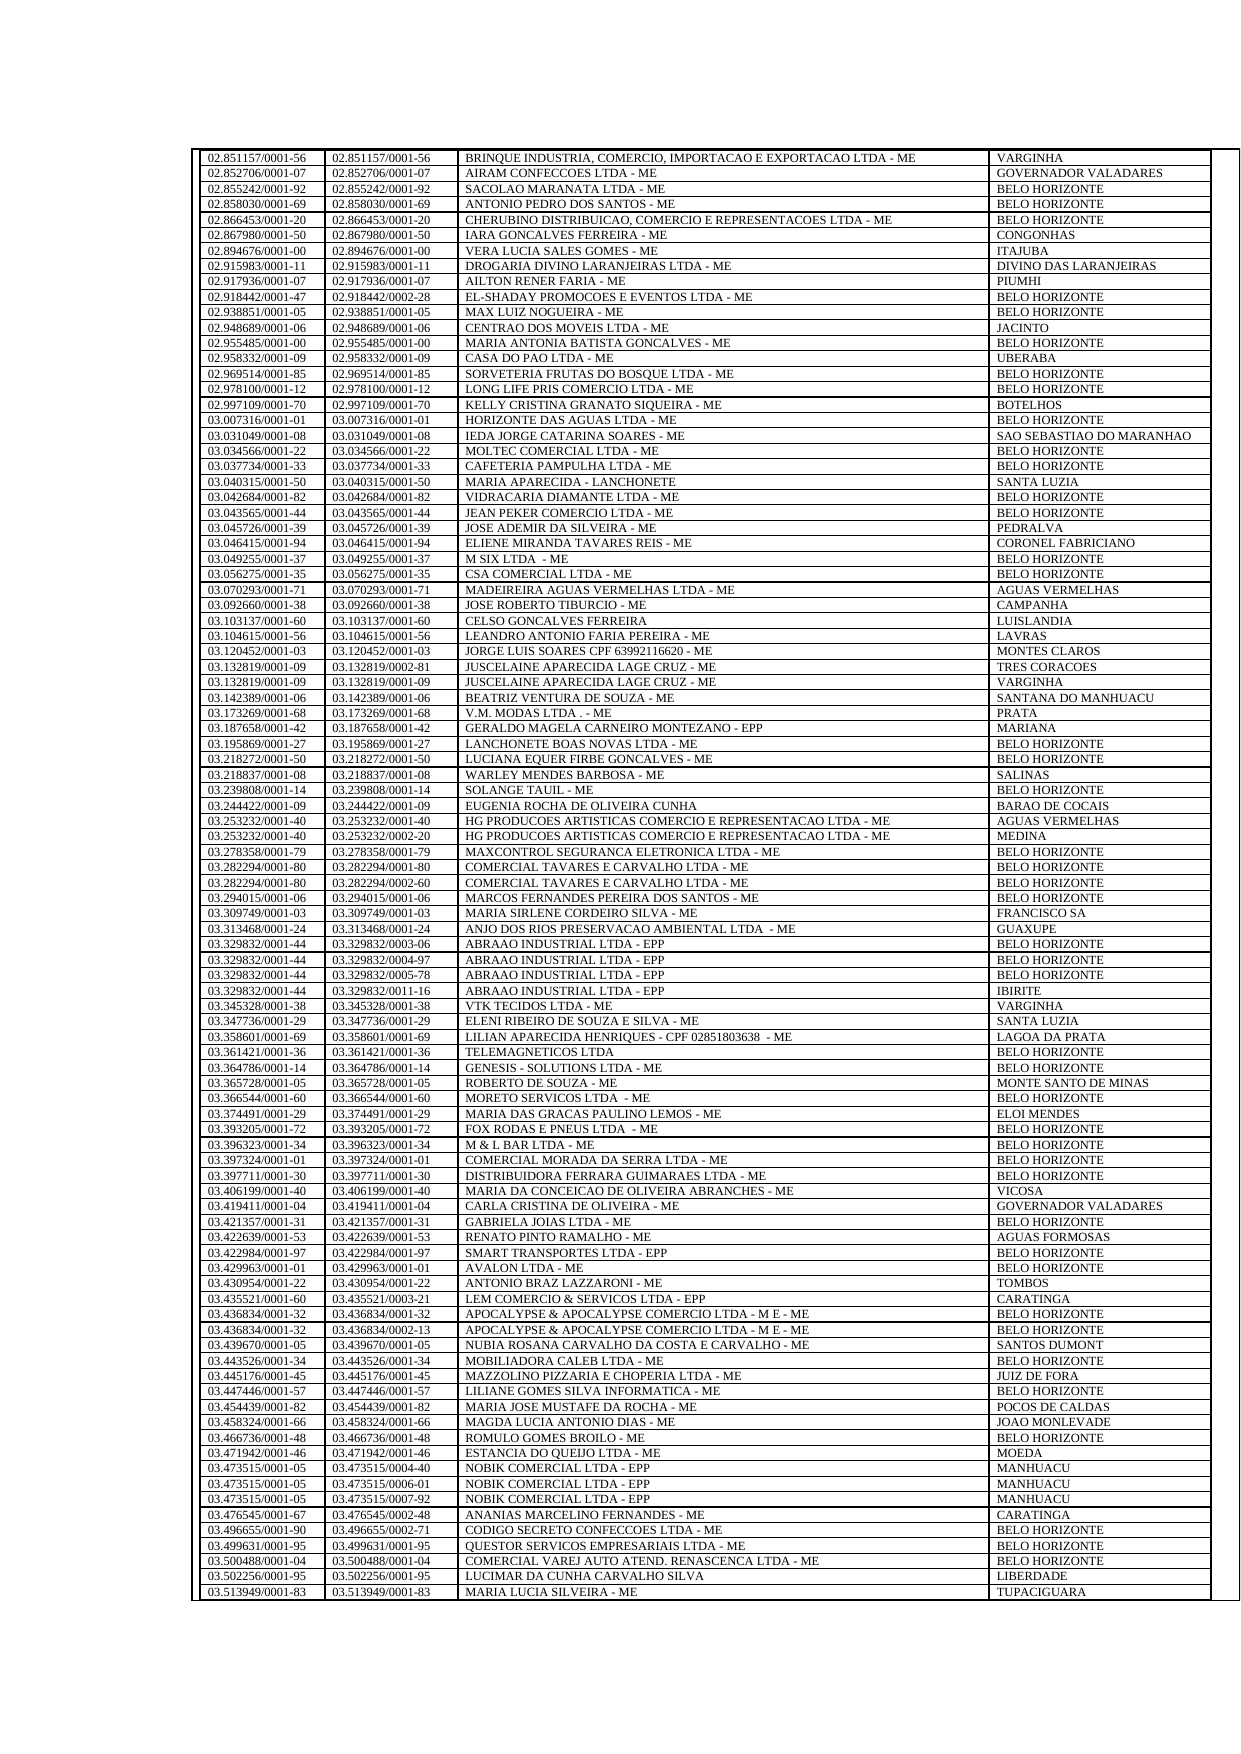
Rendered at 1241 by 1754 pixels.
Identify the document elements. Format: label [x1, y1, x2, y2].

table_cell [326, 1554, 457, 1568]
table_cell [990, 783, 1210, 797]
table_cell [201, 1230, 324, 1244]
table_cell [990, 1261, 1210, 1275]
table_cell [201, 382, 324, 396]
table_cell [990, 1585, 1210, 1599]
table_cell [326, 490, 457, 504]
table_cell [990, 1430, 1210, 1445]
table_cell [459, 1538, 988, 1553]
table_cell [990, 166, 1210, 181]
table_cell [459, 1446, 988, 1460]
table_cell [459, 213, 988, 227]
table_cell [459, 845, 988, 859]
table_cell [201, 490, 324, 504]
table_cell [990, 814, 1210, 828]
table_cell [459, 1045, 988, 1059]
table_cell [990, 1338, 1210, 1352]
table_cell [459, 367, 988, 381]
table_cell [459, 505, 988, 520]
table_cell [201, 213, 324, 227]
table_cell [459, 690, 988, 705]
table_cell [459, 1353, 988, 1368]
table_cell [201, 444, 324, 458]
table_cell [201, 999, 324, 1013]
table_cell [459, 1168, 988, 1183]
table_cell [459, 1569, 988, 1584]
table_cell [326, 999, 457, 1013]
table_cell [459, 1554, 988, 1568]
table_cell [326, 814, 457, 828]
table_cell [990, 1538, 1210, 1553]
table_cell [326, 860, 457, 874]
table_cell [459, 151, 988, 165]
table_cell [201, 968, 324, 982]
table_cell [326, 1446, 457, 1460]
table_cell [990, 1045, 1210, 1059]
table_cell [201, 906, 324, 921]
table_cell [326, 351, 457, 366]
table_cell [990, 1014, 1210, 1029]
table_cell [459, 1184, 988, 1198]
table_cell [459, 953, 988, 967]
table_cell [326, 983, 457, 998]
table_cell [326, 1215, 457, 1229]
table_cell [459, 1323, 988, 1337]
table_cell [201, 1261, 324, 1275]
table_cell [990, 1461, 1210, 1476]
table_cell [201, 660, 324, 674]
table_cell [990, 922, 1210, 936]
table_cell [201, 737, 324, 751]
table_cell [459, 228, 988, 242]
table_cell [201, 768, 324, 782]
table_cell [201, 1153, 324, 1167]
table_cell [326, 1415, 457, 1429]
table_cell [459, 1138, 988, 1152]
table_cell [326, 798, 457, 813]
table_cell [326, 598, 457, 612]
table_cell [990, 274, 1210, 289]
table_cell [990, 737, 1210, 751]
table_cell [459, 922, 988, 936]
table_cell [326, 675, 457, 689]
table_cell [990, 752, 1210, 766]
table_cell [990, 567, 1210, 581]
table_cell [990, 1353, 1210, 1368]
table_cell [459, 1107, 988, 1121]
table_cell [201, 1292, 324, 1306]
table_cell [201, 1245, 324, 1260]
table_cell [326, 151, 457, 165]
table_cell [990, 382, 1210, 396]
table_cell [326, 1091, 457, 1106]
table_cell [326, 737, 457, 751]
table_cell [326, 752, 457, 766]
table_cell [201, 1184, 324, 1198]
table_cell [459, 197, 988, 211]
table_cell [201, 228, 324, 242]
table_cell [201, 845, 324, 859]
table_cell [459, 1338, 988, 1352]
table_cell [326, 259, 457, 273]
table_cell [201, 1461, 324, 1476]
table_cell [990, 613, 1210, 628]
table_cell [326, 1276, 457, 1291]
table_cell [990, 1184, 1210, 1198]
table_cell [990, 891, 1210, 905]
table_cell [201, 1369, 324, 1383]
table_cell [459, 182, 988, 196]
table_cell [326, 243, 457, 258]
table_cell [326, 382, 457, 396]
table_cell [201, 953, 324, 967]
table_cell [459, 983, 988, 998]
table_cell [201, 1014, 324, 1029]
table_cell [459, 290, 988, 304]
table_cell [459, 1307, 988, 1321]
table_cell [990, 1245, 1210, 1260]
table_cell [201, 891, 324, 905]
table_cell [326, 1585, 457, 1599]
table_cell [201, 351, 324, 366]
table_cell [201, 1585, 324, 1599]
table_cell [201, 1569, 324, 1584]
table_cell [201, 798, 324, 813]
table_cell [326, 1107, 457, 1121]
table_cell [990, 243, 1210, 258]
table_cell [326, 1307, 457, 1321]
table_cell [326, 1153, 457, 1167]
table_cell [459, 598, 988, 612]
table_cell [201, 1060, 324, 1075]
table_cell [459, 536, 988, 551]
table_cell [990, 490, 1210, 504]
table_cell [201, 1508, 324, 1522]
table_cell [459, 413, 988, 427]
table_cell [459, 613, 988, 628]
table_cell [201, 166, 324, 181]
table_cell [201, 875, 324, 890]
table_cell [990, 1292, 1210, 1306]
table_cell [459, 629, 988, 643]
table_cell [326, 274, 457, 289]
table_cell [326, 166, 457, 181]
table_cell [326, 1292, 457, 1306]
table_cell [201, 1091, 324, 1106]
table_cell [326, 1538, 457, 1553]
table_cell [459, 320, 988, 335]
table_cell [326, 1523, 457, 1537]
table_cell [326, 1076, 457, 1090]
table_cell [201, 475, 324, 489]
table_cell [990, 290, 1210, 304]
table_cell [326, 1199, 457, 1214]
table_cell [1212, 150, 1239, 1600]
table_cell [326, 182, 457, 196]
table_cell [326, 552, 457, 566]
table_cell [326, 1245, 457, 1260]
table_cell [459, 891, 988, 905]
table_cell [990, 1153, 1210, 1167]
table_cell [201, 336, 324, 350]
table_cell [459, 1261, 988, 1275]
table_cell [326, 953, 457, 967]
table_cell [459, 860, 988, 874]
table_cell [990, 675, 1210, 689]
table_cell [201, 583, 324, 597]
table_cell [459, 1400, 988, 1414]
table_cell [459, 274, 988, 289]
table_cell [990, 644, 1210, 659]
table_cell [990, 1400, 1210, 1414]
table_cell [326, 583, 457, 597]
table_cell [201, 259, 324, 273]
table_cell [201, 1030, 324, 1044]
table_cell [990, 1446, 1210, 1460]
table_cell [201, 367, 324, 381]
table_cell [459, 1384, 988, 1399]
table_cell [990, 906, 1210, 921]
table_cell [990, 1230, 1210, 1244]
table_cell [201, 1076, 324, 1090]
table_cell [326, 1045, 457, 1059]
table_cell [990, 536, 1210, 551]
table_cell [990, 1199, 1210, 1214]
table_cell [201, 398, 324, 412]
table_cell [459, 1230, 988, 1244]
table_cell [990, 505, 1210, 520]
table_cell [326, 444, 457, 458]
table_cell [990, 1492, 1210, 1506]
table_cell [326, 1323, 457, 1337]
table_cell [990, 259, 1210, 273]
table_cell [326, 721, 457, 736]
table_cell [990, 721, 1210, 736]
table_cell [326, 1508, 457, 1522]
table_cell [990, 1307, 1210, 1321]
table_cell [459, 906, 988, 921]
table_cell [459, 706, 988, 720]
table_cell [326, 1569, 457, 1584]
table_cell [459, 1508, 988, 1522]
table_cell [990, 1477, 1210, 1491]
table_cell [990, 1384, 1210, 1399]
table_cell [326, 428, 457, 443]
table_cell [459, 660, 988, 674]
table_cell [990, 521, 1210, 535]
table_cell [201, 1323, 324, 1337]
table_cell [201, 1430, 324, 1445]
table_cell [459, 459, 988, 474]
table_cell [459, 798, 988, 813]
table_cell [459, 721, 988, 736]
table_cell [459, 583, 988, 597]
table_cell [459, 1369, 988, 1383]
table_cell [201, 536, 324, 551]
table_cell [459, 567, 988, 581]
table_cell [459, 351, 988, 366]
table_cell [990, 320, 1210, 335]
table_cell [326, 398, 457, 412]
table_cell [201, 413, 324, 427]
table_cell [990, 151, 1210, 165]
table_cell [201, 505, 324, 520]
table_cell [201, 428, 324, 443]
table_cell [201, 814, 324, 828]
table_cell [459, 1153, 988, 1167]
table_cell [459, 1076, 988, 1090]
table_cell [326, 305, 457, 319]
table_cell [459, 521, 988, 535]
table_cell [990, 583, 1210, 597]
table_cell [201, 721, 324, 736]
table_cell [201, 1122, 324, 1136]
table_cell [990, 413, 1210, 427]
table_cell [459, 398, 988, 412]
table_cell [459, 1030, 988, 1044]
table_cell [201, 1400, 324, 1414]
table_cell [193, 150, 199, 1600]
table_cell [326, 1338, 457, 1352]
table_cell [990, 1138, 1210, 1152]
table_cell [459, 1430, 988, 1445]
table_cell [990, 953, 1210, 967]
table_cell [326, 829, 457, 844]
table_cell [326, 1353, 457, 1368]
table_cell [201, 1492, 324, 1506]
table_cell [990, 444, 1210, 458]
table_cell [990, 1554, 1210, 1568]
table_cell [459, 1014, 988, 1029]
table_cell [326, 906, 457, 921]
table_cell [326, 706, 457, 720]
table_cell [459, 1461, 988, 1476]
table_cell [201, 1168, 324, 1183]
table_cell [326, 922, 457, 936]
table_cell [201, 197, 324, 211]
table_cell [990, 367, 1210, 381]
table_cell [201, 706, 324, 720]
table_cell [326, 1122, 457, 1136]
table_cell [201, 182, 324, 196]
table_cell [990, 1107, 1210, 1121]
table_cell [990, 1369, 1210, 1383]
table_cell [990, 351, 1210, 366]
table_cell [990, 1060, 1210, 1075]
table_cell [201, 829, 324, 844]
table_cell [326, 459, 457, 474]
table_cell [201, 983, 324, 998]
table_cell [459, 937, 988, 951]
table_cell [459, 968, 988, 982]
table_cell [201, 752, 324, 766]
table_cell [459, 444, 988, 458]
table_cell [201, 320, 324, 335]
table_cell [459, 644, 988, 659]
table_cell [990, 1523, 1210, 1537]
table_cell [459, 1199, 988, 1214]
table_cell [459, 1215, 988, 1229]
table_cell [201, 690, 324, 705]
table_cell [990, 305, 1210, 319]
table_cell [459, 1523, 988, 1537]
table_cell [459, 829, 988, 844]
table_cell [201, 552, 324, 566]
table_cell [459, 1276, 988, 1291]
table_cell [326, 968, 457, 982]
table_cell [459, 999, 988, 1013]
table_cell [201, 567, 324, 581]
table_cell [326, 1230, 457, 1244]
table_cell [201, 783, 324, 797]
table_cell [990, 845, 1210, 859]
table_cell [201, 1384, 324, 1399]
table_cell [990, 228, 1210, 242]
table_cell [459, 428, 988, 443]
table_cell [201, 1276, 324, 1291]
table_cell [459, 814, 988, 828]
table_cell [990, 660, 1210, 674]
table_cell [459, 475, 988, 489]
table_cell [201, 1446, 324, 1460]
table_cell [326, 644, 457, 659]
table_cell [459, 552, 988, 566]
table_cell [201, 290, 324, 304]
table_cell [326, 1060, 457, 1075]
table_cell [990, 983, 1210, 998]
table_cell [990, 475, 1210, 489]
table_cell [990, 1569, 1210, 1584]
table_cell [459, 243, 988, 258]
table_cell [326, 845, 457, 859]
table_cell [326, 1492, 457, 1506]
table_cell [326, 1138, 457, 1152]
table_cell [990, 197, 1210, 211]
table_cell [201, 1554, 324, 1568]
table_cell [990, 629, 1210, 643]
table_cell [459, 752, 988, 766]
table_cell [990, 999, 1210, 1013]
table_cell [326, 783, 457, 797]
table_cell [326, 629, 457, 643]
table_cell [990, 1076, 1210, 1090]
table_cell [326, 367, 457, 381]
table_cell [990, 690, 1210, 705]
table_cell [459, 259, 988, 273]
table_cell [459, 675, 988, 689]
table_cell [201, 1477, 324, 1491]
table_cell [990, 768, 1210, 782]
table_cell [459, 166, 988, 181]
table_cell [459, 875, 988, 890]
table_cell [990, 1122, 1210, 1136]
table_cell [326, 521, 457, 535]
table_cell [201, 274, 324, 289]
table_cell [990, 398, 1210, 412]
table_cell [201, 305, 324, 319]
table_cell [201, 1415, 324, 1429]
table_cell [201, 1523, 324, 1537]
table_cell [459, 1477, 988, 1491]
table_cell [459, 1415, 988, 1429]
table_cell [990, 860, 1210, 874]
table_cell [990, 1323, 1210, 1337]
table_cell [990, 1168, 1210, 1183]
table_cell [990, 968, 1210, 982]
table_cell [201, 937, 324, 951]
table_cell [326, 1369, 457, 1383]
table_cell [459, 382, 988, 396]
table_cell [326, 1184, 457, 1198]
table_cell [990, 1415, 1210, 1429]
table_cell [990, 598, 1210, 612]
table_cell [990, 1276, 1210, 1291]
table_cell [201, 1107, 324, 1121]
table_cell [990, 798, 1210, 813]
table_cell [201, 1199, 324, 1214]
table_cell [326, 1430, 457, 1445]
table_cell [990, 552, 1210, 566]
table_cell [326, 1477, 457, 1491]
table_cell [459, 737, 988, 751]
table_cell [459, 1122, 988, 1136]
table_cell [201, 629, 324, 643]
table_cell [201, 675, 324, 689]
table_cell [990, 875, 1210, 890]
table_cell [326, 536, 457, 551]
table_cell [990, 1508, 1210, 1522]
table_cell [201, 598, 324, 612]
table_cell [326, 875, 457, 890]
table_cell [201, 1215, 324, 1229]
table_cell [326, 1014, 457, 1029]
table_cell [990, 1215, 1210, 1229]
table_cell [201, 1045, 324, 1059]
table_cell [326, 937, 457, 951]
table_cell [990, 829, 1210, 844]
table_cell [326, 1384, 457, 1399]
table_cell [990, 428, 1210, 443]
table_cell [326, 505, 457, 520]
table_cell [326, 413, 457, 427]
table_cell [459, 1245, 988, 1260]
table_cell [459, 336, 988, 350]
table_cell [990, 1030, 1210, 1044]
table_cell [326, 891, 457, 905]
table_cell [459, 490, 988, 504]
table_cell [326, 228, 457, 242]
table_cell [201, 151, 324, 165]
table_cell [459, 1585, 988, 1599]
table_cell [326, 1261, 457, 1275]
table_cell [326, 336, 457, 350]
table_cell [990, 336, 1210, 350]
table_cell [990, 706, 1210, 720]
table_cell [201, 459, 324, 474]
table_cell [326, 567, 457, 581]
table_cell [990, 459, 1210, 474]
table_cell [326, 1461, 457, 1476]
table_cell [326, 290, 457, 304]
table_cell [201, 243, 324, 258]
table_cell [990, 182, 1210, 196]
table_cell [326, 213, 457, 227]
table_cell [459, 783, 988, 797]
table_cell [459, 768, 988, 782]
table_cell [459, 305, 988, 319]
table_cell [326, 1168, 457, 1183]
table_cell [326, 1400, 457, 1414]
table_cell [326, 1030, 457, 1044]
table_cell [326, 768, 457, 782]
table_cell [990, 213, 1210, 227]
table_cell [201, 1338, 324, 1352]
table_cell [201, 521, 324, 535]
table_cell [201, 922, 324, 936]
table_cell [326, 690, 457, 705]
table_cell [326, 475, 457, 489]
table_cell [326, 613, 457, 628]
table_cell [459, 1060, 988, 1075]
table_cell [990, 1091, 1210, 1106]
table_cell [201, 1353, 324, 1368]
table_cell [990, 937, 1210, 951]
table_cell [326, 320, 457, 335]
table_cell [201, 644, 324, 659]
table_cell [326, 197, 457, 211]
table_cell [459, 1492, 988, 1506]
table_cell [326, 660, 457, 674]
table_cell [459, 1292, 988, 1306]
table_cell [201, 613, 324, 628]
table_cell [201, 860, 324, 874]
table_cell [201, 1138, 324, 1152]
table_cell [201, 1538, 324, 1553]
table_cell [459, 1091, 988, 1106]
table_cell [201, 1307, 324, 1321]
